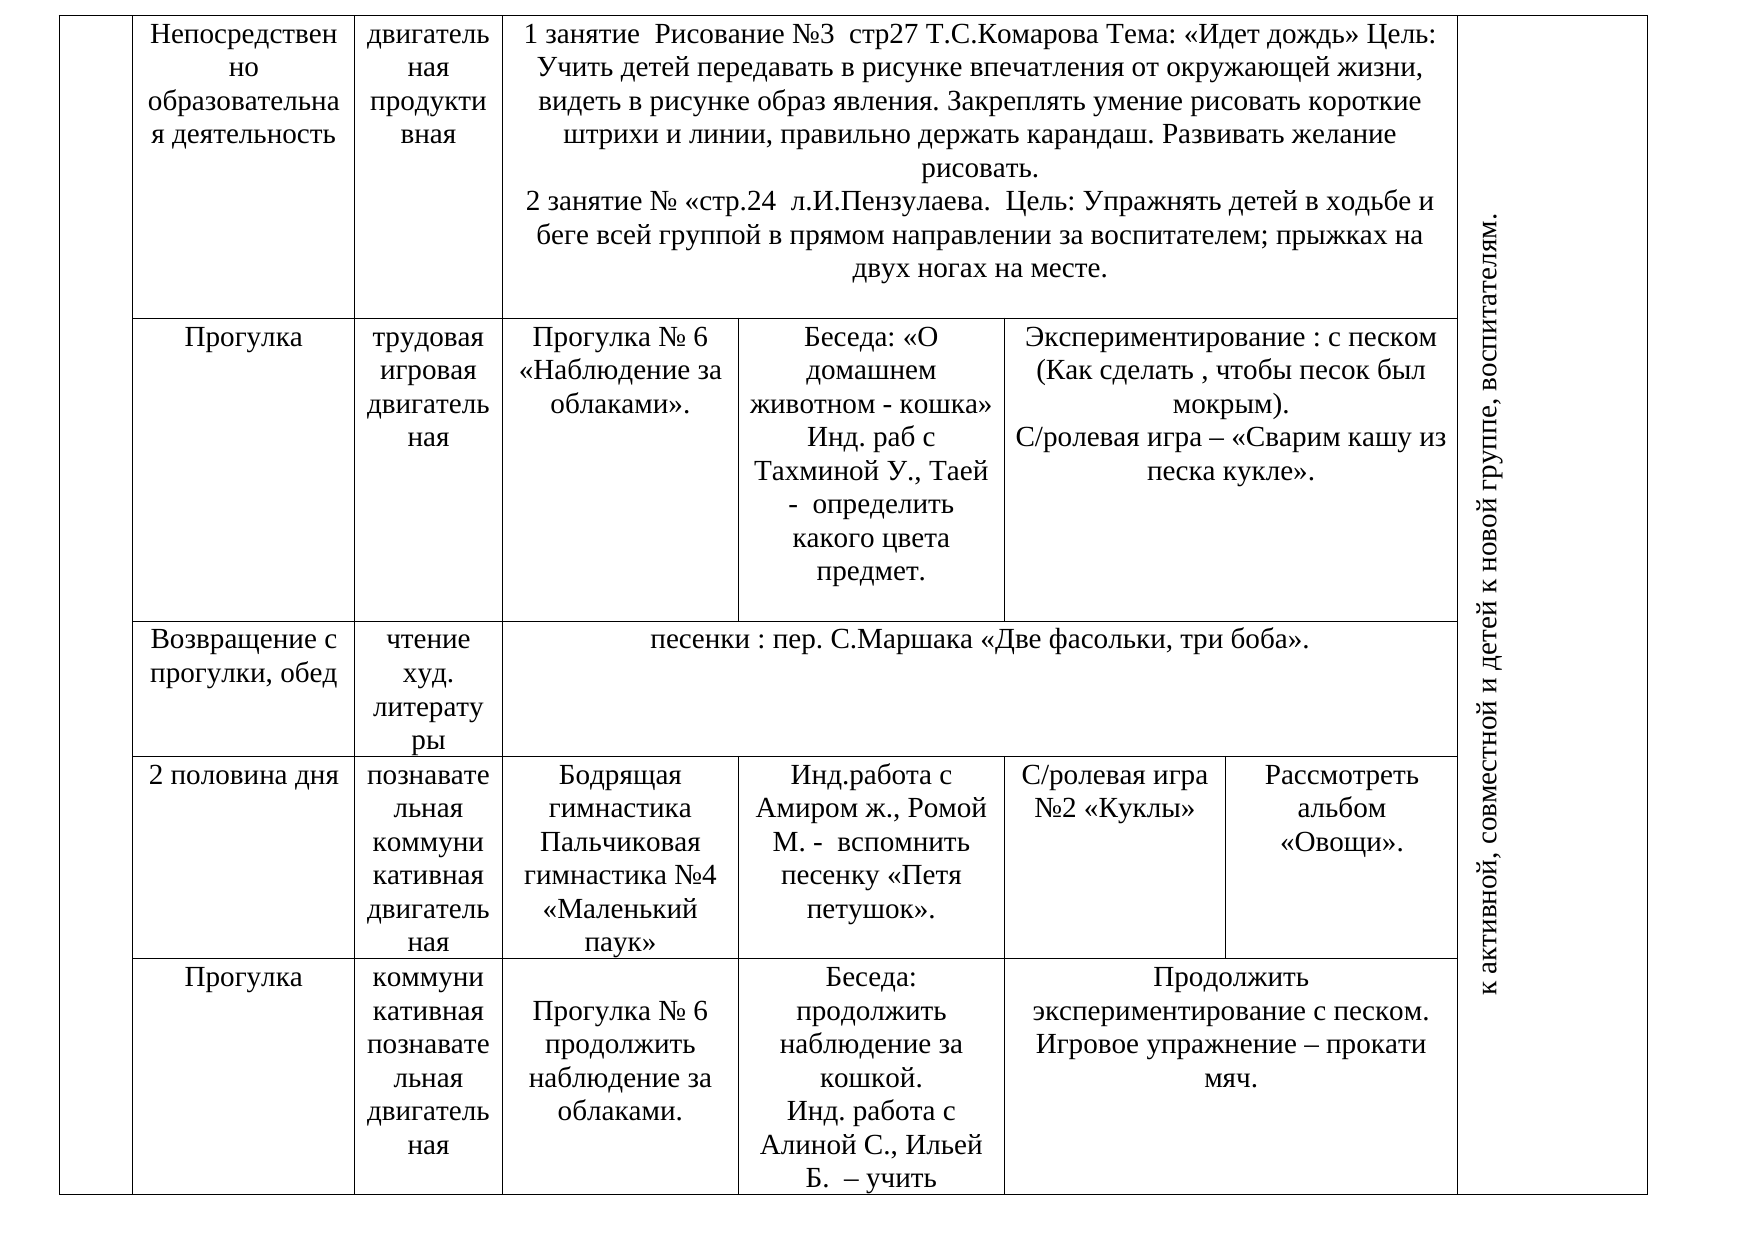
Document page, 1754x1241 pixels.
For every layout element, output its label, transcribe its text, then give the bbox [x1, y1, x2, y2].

table_cell Инд.работа с Амиром ж., Ромой М. - вспомнить песенку «Петя петушок». [739, 757, 1004, 958]
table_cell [60, 16, 132, 1194]
table_cell Прогулка [133, 319, 354, 621]
table_cell Экспериментирование : с песком (Как сделать , чтобы песок был мокрым). С/ролевая игра – «Сварим кашу из песка кукле». [1005, 319, 1457, 621]
table_cell Непосредственно образовательная деятельность [133, 16, 354, 318]
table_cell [739, 959, 1004, 1194]
table_cell С/ролевая игра №2 «Куклы» [1005, 757, 1225, 958]
table_cell Рассмотреть альбом «Овощи». [1226, 757, 1457, 958]
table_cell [355, 959, 502, 1194]
table_cell песенки : пер. С.Маршака «Две фасольки, три боба». [503, 622, 1457, 756]
table_cell Бодрящая гимнастика Пальчиковая гимнастика №4 «Маленький паук» [503, 757, 738, 958]
table_cell познавательная коммуникативная двигательная [355, 757, 502, 958]
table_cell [503, 959, 738, 1194]
table_cell чтение худ. литературы [355, 622, 502, 756]
table_cell Беседа: «О домашнем животном - кошка» Инд. раб с Тахминой У., Таей - определить какого цвета предмет. [739, 319, 1004, 621]
table_cell Прогулка [133, 959, 354, 1194]
table_cell двигательная продуктивная [355, 16, 502, 318]
table_cell Прогулка № 6 «Наблюдение за облаками». [503, 319, 738, 621]
table_cell 1 занятие Рисование №3 стр27 Т.С.Комарова Тема: «Идет дождь» Цель: Учить детей передавать в рисунке впечатления от окружающей жизни, видеть в рисунке образ явления. Закреплять умение рисовать короткие штрихи и линии, правильно держать карандаш. Развивать желание рисовать. 2 занятие № «стр.24 л.И.Пензулаева. Цель: Упражнять детей в ходьбе и беге всей группой в прямом направлении за воспитателем; прыжках на двух ногах на месте. [503, 16, 1457, 318]
table_cell Возвращение с прогулки, обед [133, 622, 354, 756]
table_cell трудовая игровая двигательная [355, 319, 502, 621]
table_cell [1458, 16, 1647, 1194]
table_cell 2 половина дня [133, 757, 354, 958]
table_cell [1005, 959, 1457, 1194]
